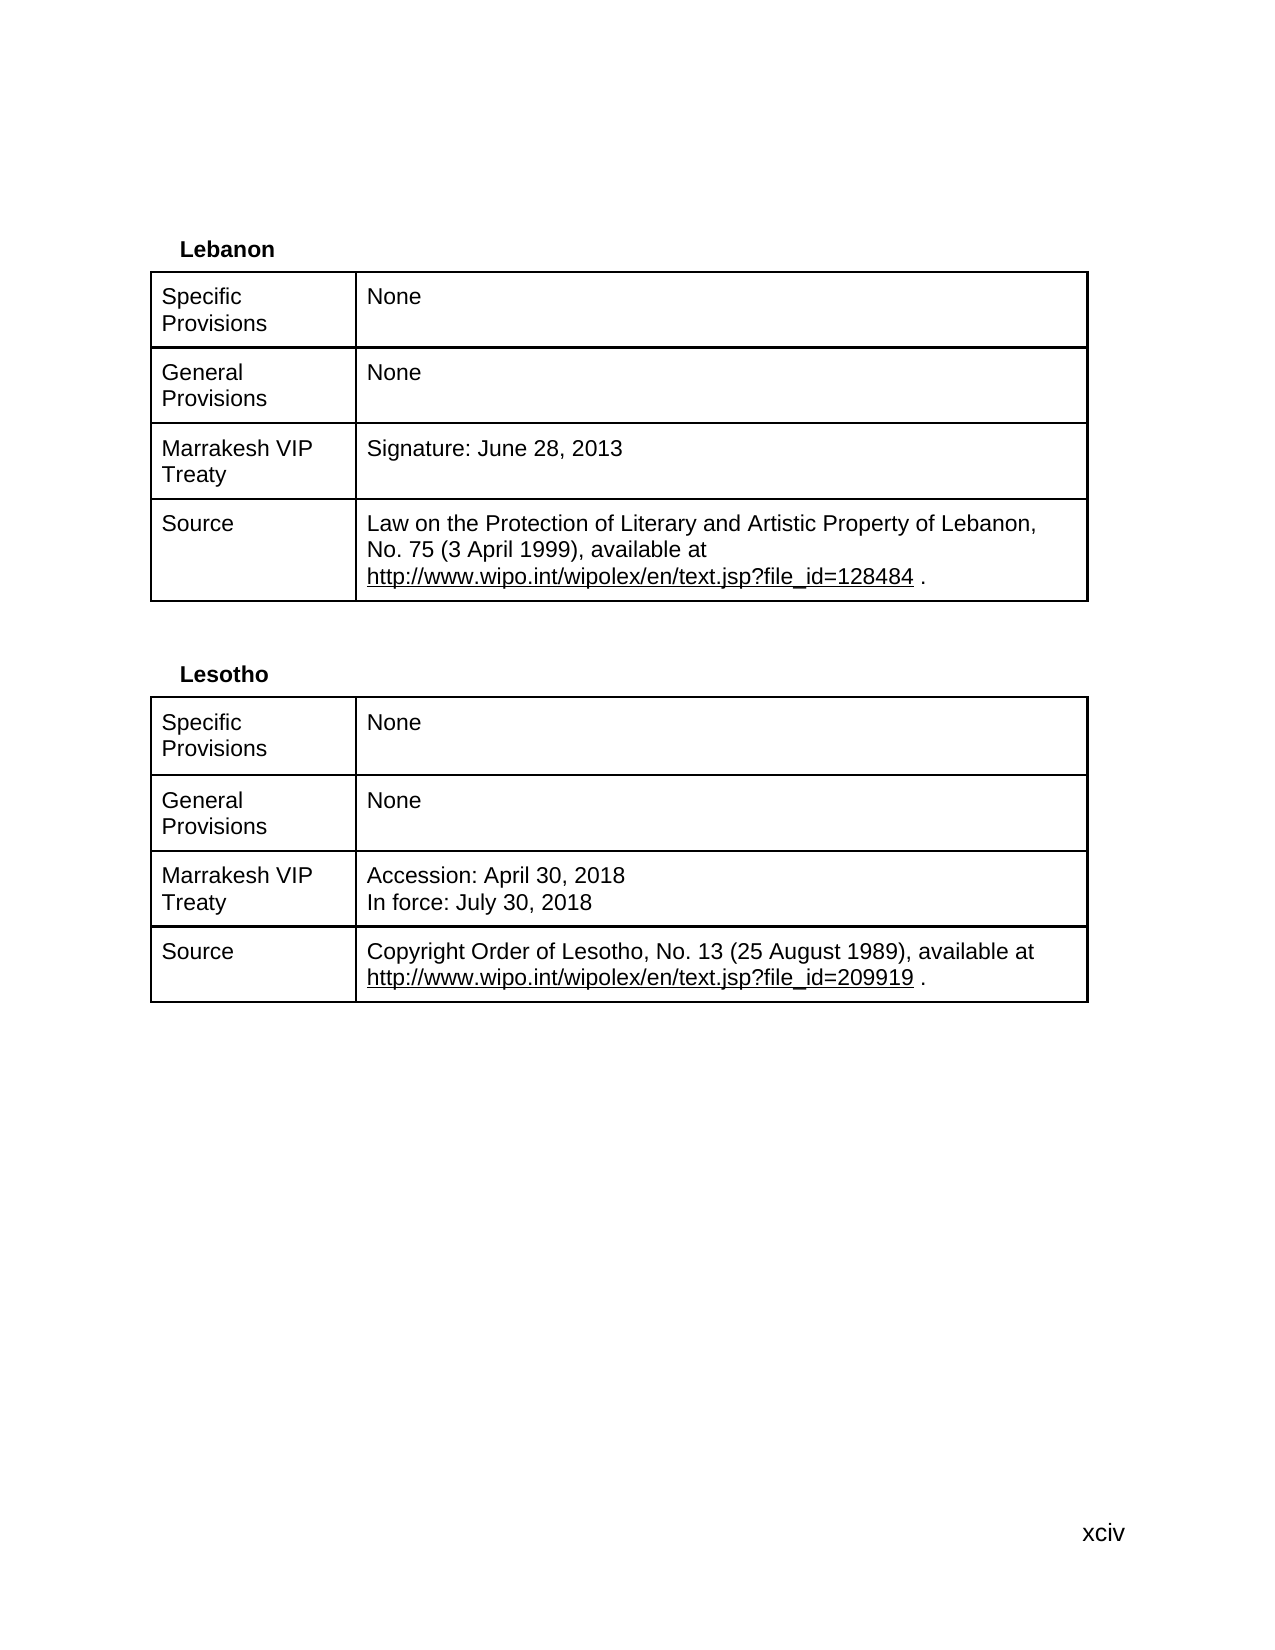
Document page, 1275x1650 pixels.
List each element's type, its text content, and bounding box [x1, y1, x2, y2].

table_cell General Provisions [152, 349, 355, 422]
table_header None [357, 698, 1086, 774]
table_cell None [357, 349, 1086, 422]
text Lesotho [179, 635, 1125, 688]
table_header Specific Provisions [152, 698, 355, 774]
table_header Specific Provisions [152, 273, 355, 346]
table_header None [357, 273, 1086, 346]
table_cell Law on the Protection of Literary and Artistic Property of Lebanon, No. 75 (3 April 1999), available at http://www.wipo.int/wipolex/en/text.jsp?file_id=128484 . [357, 500, 1086, 599]
table_cell Marrakesh VIP Treaty [152, 852, 355, 925]
text Lebanon [179, 210, 1125, 262]
table_cell Copyright Order of Lesotho, No. 13 (25 August 1989), available at http://www.wipo.int/wipolex/en/text.jsp?file_id=209919 . [357, 928, 1086, 1001]
table_cell Source [152, 928, 355, 1001]
table_cell Signature: June 28, 2013 [357, 424, 1086, 498]
table_cell Accession: April 30, 2018 In force: July 30, 2018 [357, 852, 1086, 925]
table_cell Source [152, 500, 355, 599]
table_cell General Provisions [152, 776, 355, 850]
table_cell Marrakesh VIP Treaty [152, 424, 355, 498]
table_cell None [357, 776, 1086, 850]
